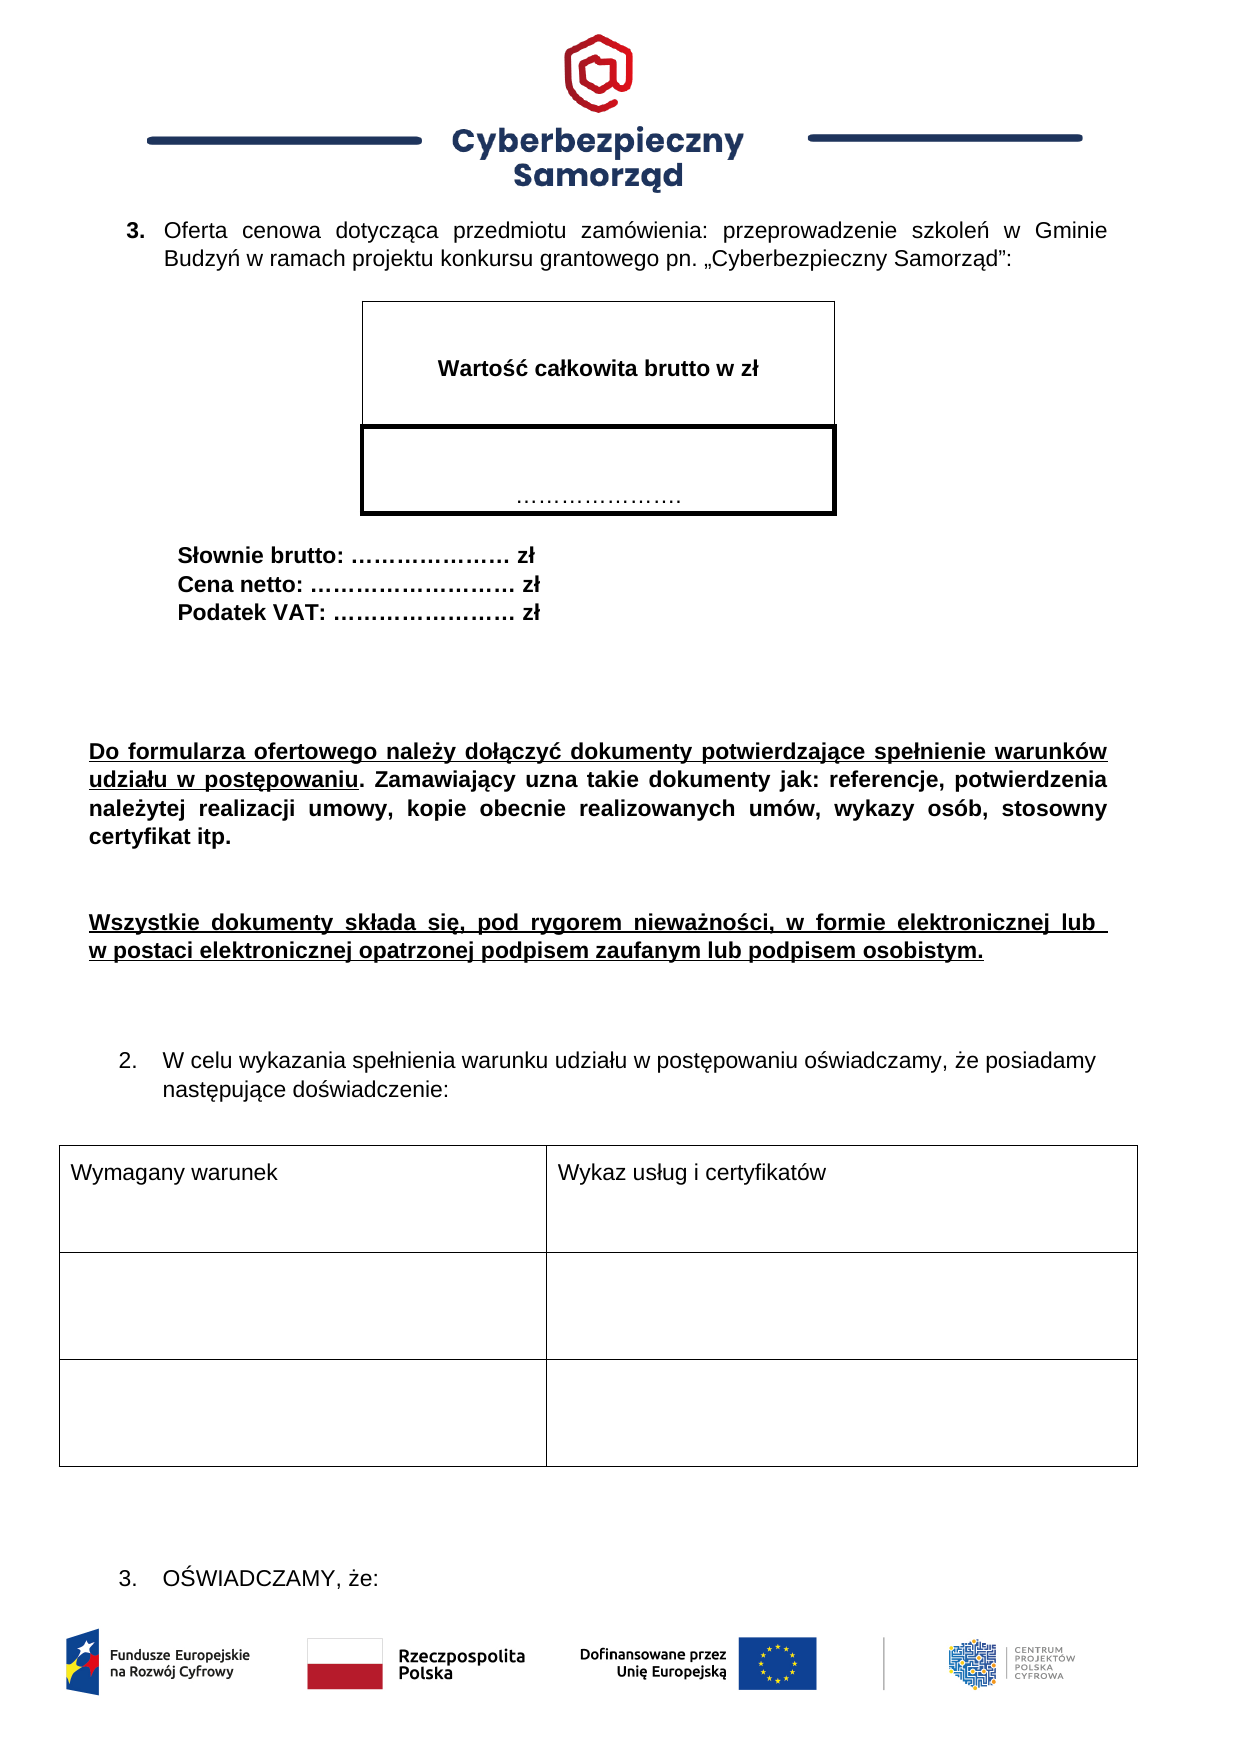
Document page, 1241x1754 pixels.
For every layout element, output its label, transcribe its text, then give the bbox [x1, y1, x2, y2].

list OŚWIADCZAMY, że: [118, 1564, 1107, 1591]
list W celu wykazania spełnienia warunku udziału w postępowaniu oświadczamy, że posiadamy następujące doświadczenie: [118, 1047, 1107, 1102]
table_cell [60, 1360, 546, 1466]
table_cell [547, 1360, 1137, 1466]
text Wszystkie dokumenty składa się, pod rygorem nieważności, w formie elektronicznej lub w postaci elektronicznej opatrzonej podpisem zaufanym lub podpisem osobistym. [89, 933, 1107, 963]
picture [147, 136, 422, 145]
text Słownie brutto: ………………… zł [177, 542, 1107, 569]
text Podatek VAT: …………………… zł [177, 599, 1107, 626]
picture [807, 134, 1083, 142]
table_header Wykaz usług i certyfikatów [547, 1146, 1137, 1252]
picture [452, 34, 744, 193]
table_header Wymagany warunek [60, 1146, 546, 1252]
list Oferta cenowa dotycząca przedmiotu zamówienia: przeprowadzenie szkoleń w Gminie Budzyń w ramach projektu konkursu grantowego pn. „Cyberbezpieczny Samorząd”: [126, 217, 1107, 272]
text Do formularza ofertowego należy dołączyć dokumenty potwierdzające spełnienie warunków udziału w postępowaniu. Zamawiający uzna takie dokumenty jak: referencje, potwierdzenia należytej realizacji umowy, kopie obecnie realizowanych umów, wykazy osób, stosowny certyfikat itp. [89, 762, 1107, 849]
table_header Wartość całkowita brutto w zł [363, 302, 834, 424]
text Do formularza ofertowego należy dołączyć dokumenty potwierdzające spełnienie warunków udziału w postępowaniu. Zamawiający uzna takie dokumenty jak: referencje, potwierdzenia należytej realizacji umowy, kopie obecnie realizowanych umów, wykazy osób, stosowny certyfikat itp. [89, 738, 1107, 761]
picture [44, 1606, 1108, 1717]
table_cell [547, 1253, 1137, 1359]
table_cell [60, 1253, 546, 1359]
text Wszystkie dokumenty składa się, pod rygorem nieważności, w formie elektronicznej lub w postaci elektronicznej opatrzonej podpisem zaufanym lub podpisem osobistym. [89, 908, 1107, 931]
text Cena netto: ……………………… zł [177, 571, 1107, 597]
table_cell …………………. [364, 429, 832, 511]
